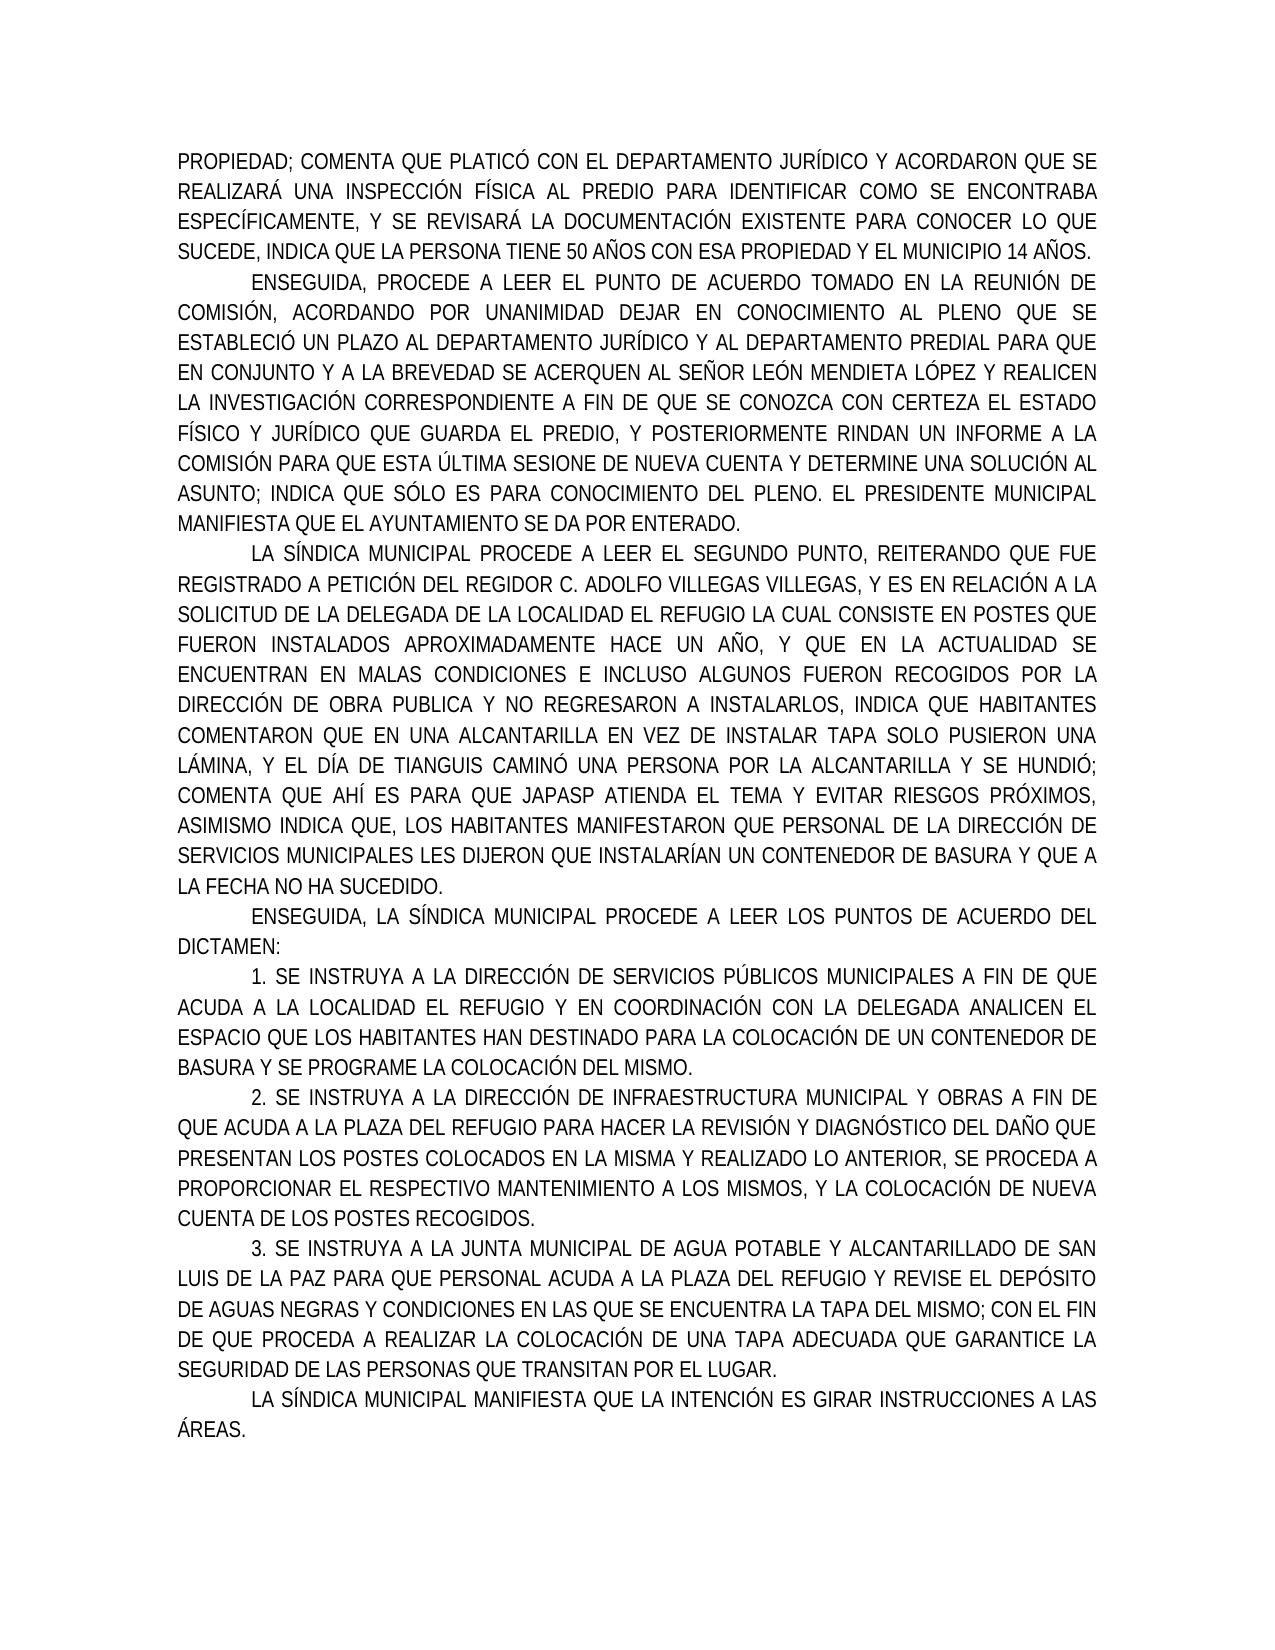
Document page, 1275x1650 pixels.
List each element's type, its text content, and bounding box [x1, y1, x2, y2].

text ENSEGUIDA, LA SÍNDICA MUNICIPAL PROCEDE A LEER LOS PUNTOS DE ACUERDO DEL DICTAMEN: [177, 903, 1098, 959]
text LA SÍNDICA MUNICIPAL MANIFIESTA QUE LA INTENCIÓN ES GIRAR INSTRUCCIONES A LAS ÁREAS. [177, 1386, 1098, 1443]
text ENSEGUIDA, PROCEDE A LEER EL PUNTO DE ACUERDO TOMADO EN LA REUNIÓN DE COMISIÓN, ACORDANDO POR UNANIMIDAD DEJAR EN CONOCIMIENTO AL PLENO QUE SE ESTABLECIÓ UN PLAZO AL DEPARTAMENTO JURÍDICO Y AL DEPARTAMENTO PREDIAL PARA QUE EN CONJUNTO Y A LA BREVEDAD SE ACERQUEN AL SEÑOR LEÓN MENDIETA LÓPEZ Y REALICEN LA INVESTIGACIÓN CORRESPONDIENTE A FIN DE QUE SE CONOZCA CON CERTEZA EL ESTADO FÍSICO Y JURÍDICO QUE GUARDA EL PREDIO, Y POSTERIORMENTE RINDAN UN INFORME A LA COMISIÓN PARA QUE ESTA ÚLTIMA SESIONE DE NUEVA CUENTA Y DETERMINE UNA SOLUCIÓN AL ASUNTO; INDICA QUE SÓLO ES PARA CONOCIMIENTO DEL PLENO. EL PRESIDENTE MUNICIPAL MANIFIESTA QUE EL AYUNTAMIENTO SE DA POR ENTERADO. [177, 268, 1098, 536]
text 1. SE INSTRUYA A LA DIRECCIÓN DE SERVICIOS PÚBLICOS MUNICIPALES A FIN DE QUE ACUDA A LA LOCALIDAD EL REFUGIO Y EN COORDINACIÓN CON LA DELEGADA ANALICEN EL ESPACIO QUE LOS HABITANTES HAN DESTINADO PARA LA COLOCACIÓN DE UN CONTENEDOR DE BASURA Y SE PROGRAME LA COLOCACIÓN DEL MISMO. [177, 963, 1098, 1080]
text 2. SE INSTRUYA A LA DIRECCIÓN DE INFRAESTRUCTURA MUNICIPAL Y OBRAS A FIN DE QUE ACUDA A LA PLAZA DEL REFUGIO PARA HACER LA REVISIÓN Y DIAGNÓSTICO DEL DAÑO QUE PRESENTAN LOS POSTES COLOCADOS EN LA MISMA Y REALIZADO LO ANTERIOR, SE PROCEDA A PROPORCIONAR EL RESPECTIVO MANTENIMIENTO A LOS MISMOS, Y LA COLOCACIÓN DE NUEVA CUENTA DE LOS POSTES RECOGIDOS. [177, 1084, 1098, 1231]
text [177, 148, 1098, 264]
text LA SÍNDICA MUNICIPAL PROCEDE A LEER EL SEGUNDO PUNTO, REITERANDO QUE FUE REGISTRADO A PETICIÓN DEL REGIDOR C. ADOLFO VILLEGAS VILLEGAS, Y ES EN RELACIÓN A LA SOLICITUD DE LA DELEGADA DE LA LOCALIDAD EL REFUGIO LA CUAL CONSISTE EN POSTES QUE FUERON INSTALADOS APROXIMADAMENTE HACE UN AÑO, Y QUE EN LA ACTUALIDAD SE ENCUENTRAN EN MALAS CONDICIONES E INCLUSO ALGUNOS FUERON RECOGIDOS POR LA DIRECCIÓN DE OBRA PUBLICA Y NO REGRESARON A INSTALARLOS, INDICA QUE HABITANTES COMENTARON QUE EN UNA ALCANTARILLA EN VEZ DE INSTALAR TAPA SOLO PUSIERON UNA LÁMINA, Y EL DÍA DE TIANGUIS CAMINÓ UNA PERSONA POR LA ALCANTARILLA Y SE HUNDIÓ; COMENTA QUE AHÍ ES PARA QUE JAPASP ATIENDA EL TEMA Y EVITAR RIESGOS PRÓXIMOS, ASIMISMO INDICA QUE, LOS HABITANTES MANIFESTARON QUE PERSONAL DE LA DIRECCIÓN DE SERVICIOS MUNICIPALES LES DIJERON QUE INSTALARÍAN UN CONTENEDOR DE BASURA Y QUE A LA FECHA NO HA SUCEDIDO. [177, 540, 1098, 899]
text 3. SE INSTRUYA A LA JUNTA MUNICIPAL DE AGUA POTABLE Y ALCANTARILLADO DE SAN LUIS DE LA PAZ PARA QUE PERSONAL ACUDA A LA PLAZA DEL REFUGIO Y REVISE EL DEPÓSITO DE AGUAS NEGRAS Y CONDICIONES EN LAS QUE SE ENCUENTRA LA TAPA DEL MISMO; CON EL FIN DE QUE PROCEDA A REALIZAR LA COLOCACIÓN DE UNA TAPA ADECUADA QUE GARANTICE LA SEGURIDAD DE LAS PERSONAS QUE TRANSITAN POR EL LUGAR. [177, 1235, 1098, 1382]
